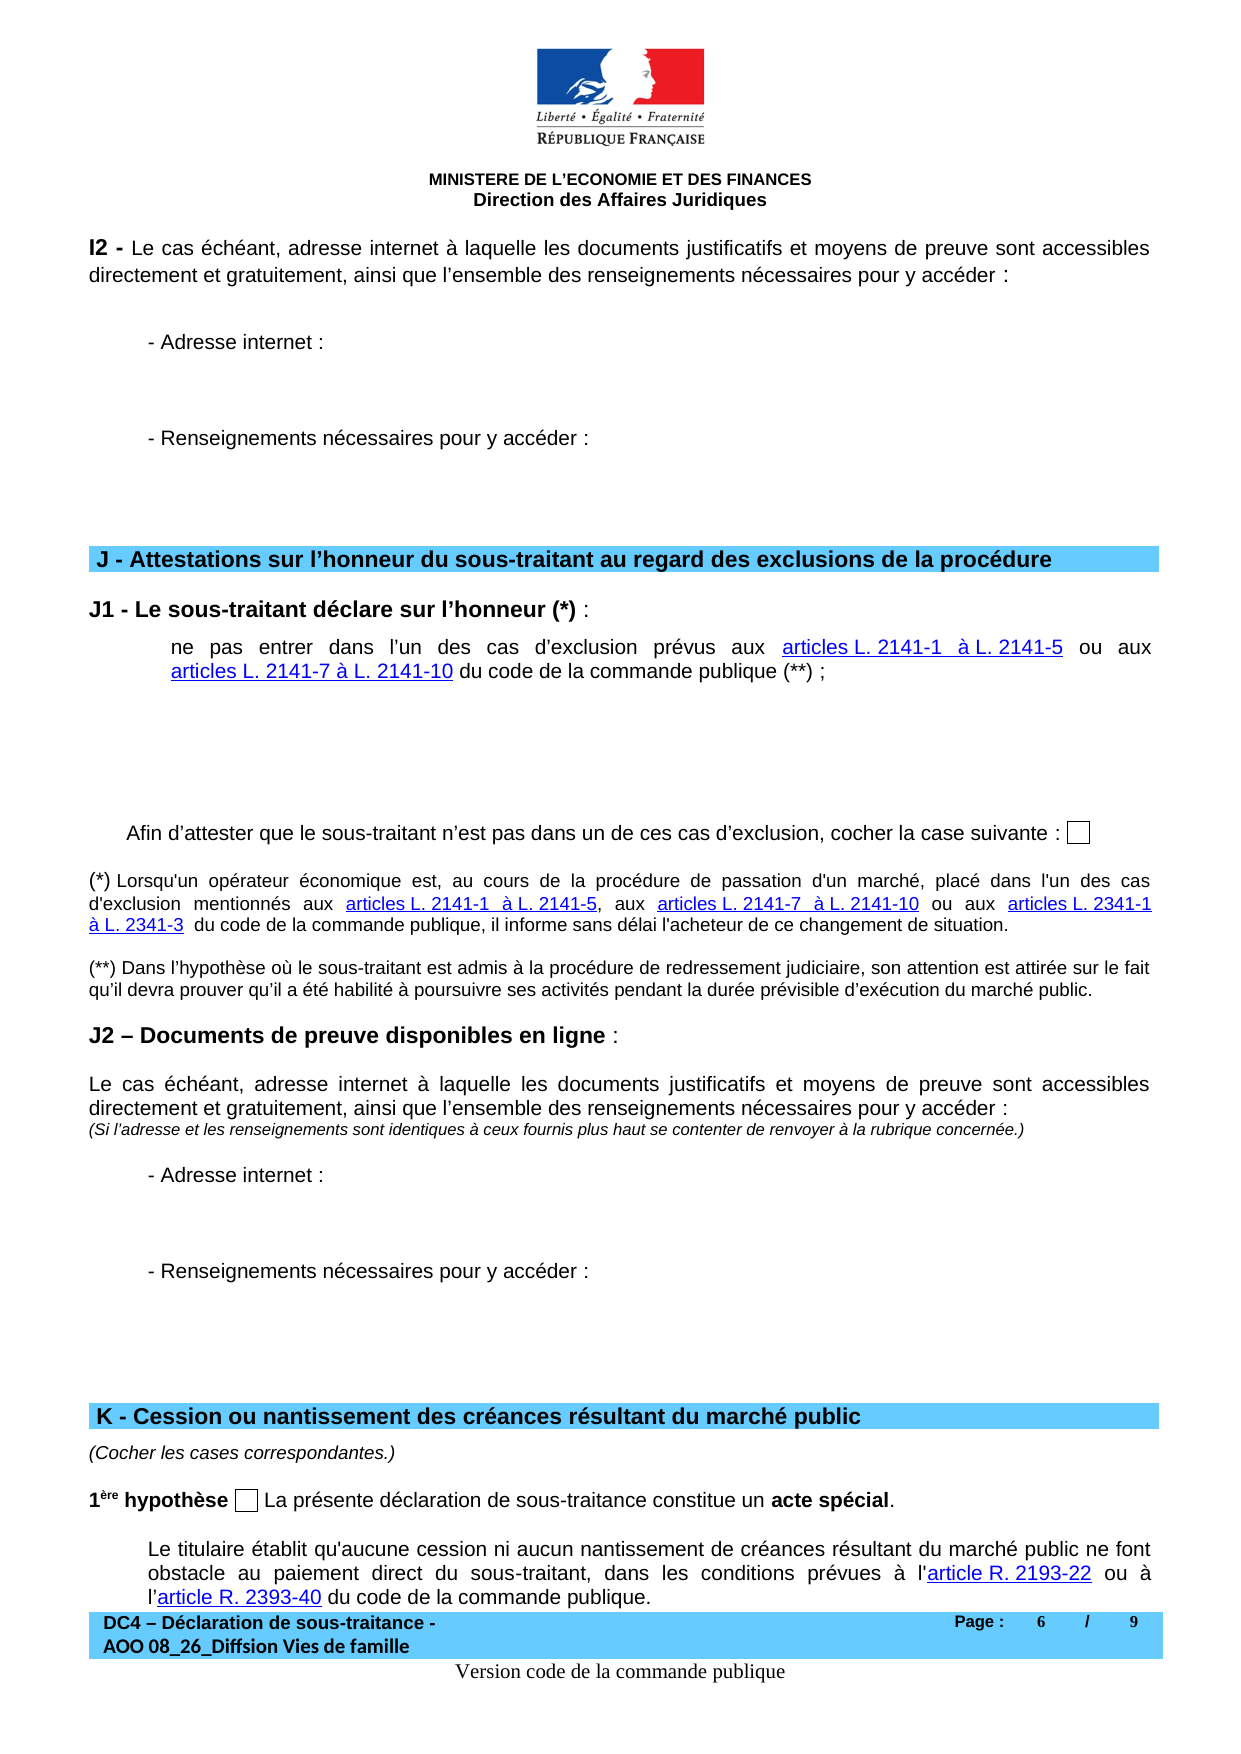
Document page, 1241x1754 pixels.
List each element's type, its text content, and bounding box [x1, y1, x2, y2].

text - Renseignements nécessaires pour y accéder : [148, 426, 1152, 450]
text I2 - Le cas échéant, adresse internet à laquelle les documents justificatifs et moyens de preuve sont accessibles directement et gratuitement, ainsi que l’ensemble des renseignements nécessaires pour y accéder : [89, 234, 1152, 287]
table_header K - Cession ou nantissement des créances résultant du marché public [89, 1403, 1159, 1429]
text Le cas échéant, adresse internet à laquelle les documents justificatifs et moyens de preuve sont accessibles directement et gratuitement, ainsi que l’ensemble des renseignements nécessaires pour y accéder : [89, 1072, 1152, 1120]
text (**) Dans l’hypothèse où le sous-traitant est admis à la procédure de redressement judiciaire, son attention est attirée sur le fait qu’il devra prouver qu’il a été habilité à poursuivre ses activités pendant la durée prévisible d’exécution du marché public. [89, 957, 1152, 1000]
text - Adresse internet : [148, 1163, 1152, 1187]
text (*) Lorsqu'un opérateur économique est, au cours de la procédure de passation d'un marché, placé dans l'un des cas d'exclusion mentionnés aux articles L. 2141-1 à L. 2141-5, aux articles L. 2141-7 à L. 2141-10 ou aux articles L. 2341-1 à L. 2341-3 du code de la commande publique, il informe sans délai l'acheteur de ce changement de situation. [89, 868, 1152, 935]
text 1ère hypothèse La présente déclaration de sous-traitance constitue un acte spécial. [89, 1488, 1152, 1512]
table_header J - Attestations sur l’honneur du sous-traitant au regard des exclusions de la procédure [89, 546, 1159, 572]
text J1 - Le sous-traitant déclare sur l’honneur (*) : [89, 596, 1152, 622]
text ne pas entrer dans l’un des cas d’exclusion prévus aux articles L. 2141-1 à L. 2141-5 ou aux articles L. 2141-7 à L. 2141-10 du code de la commande publique (**) ; [171, 635, 1152, 683]
text - Renseignements nécessaires pour y accéder : [148, 1259, 1152, 1283]
text J2 – Documents de preuve disponibles en ligne : [89, 1022, 1152, 1048]
text (Si l’adresse et les renseignements sont identiques à ceux fournis plus haut se contenter de renvoyer à la rubrique concernée.) [89, 1120, 1152, 1139]
picture [535, 47, 705, 146]
text Le titulaire établit qu'aucune cession ni aucun nantissement de créances résultant du marché public ne font obstacle au paiement direct du sous-traitant, dans les conditions prévues à l'article R. 2193-22 ou à l’article R. 2393-40 du code de la commande publique. [148, 1537, 1152, 1609]
text Afin d’attester que le sous-traitant n’est pas dans un de ces cas d’exclusion, cocher la case suivante : [126, 820, 1152, 844]
text (Cocher les cases correspondantes.) [89, 1441, 1152, 1463]
text - Adresse internet : [148, 330, 1152, 354]
